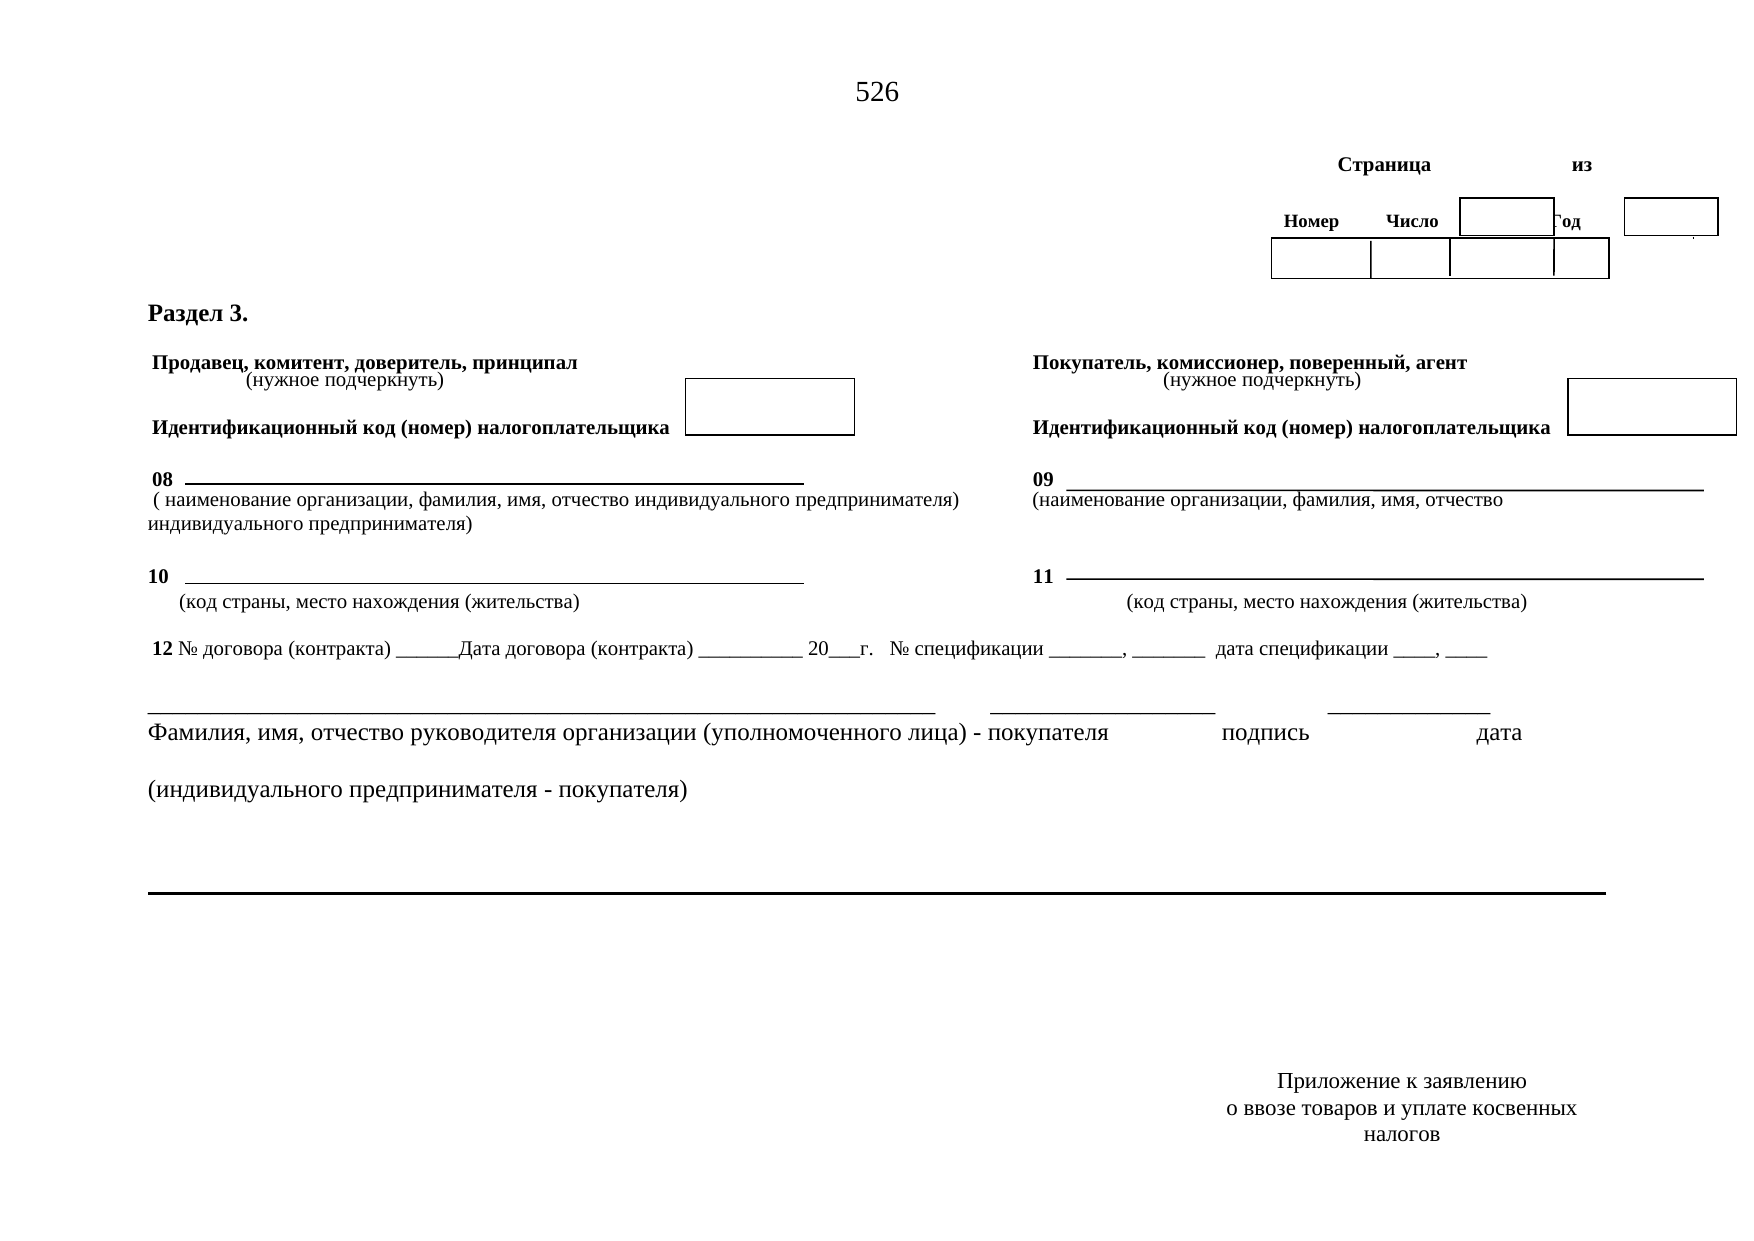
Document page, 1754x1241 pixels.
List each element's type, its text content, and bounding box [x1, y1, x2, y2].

text Фамилия, имя, отчество руководителя организации (уполномоченного лица) - покупателя подпись дата [148, 717, 1606, 774]
text о ввозе товаров и уплате косвенных налогов [1198, 1094, 1606, 1146]
text Номер Число Месяц Год [1256, 210, 1459, 232]
text Страница из [148, 152, 1606, 176]
text 10 11 [148, 564, 1585, 588]
text 12 № договора (контракта) ______Дата договора (контракта) __________ 20___г. № спецификации _______, _______ дата спецификации ____, ____ [152, 636, 1606, 659]
text _______________________________________________________________ __________________ _____________ [148, 688, 1606, 717]
text ( наименование организации, фамилия, имя, отчество индивидуального предпринимателя) (наименование организации, фамилия, имя, отчество индивидуального предпринимателя) [148, 487, 1586, 535]
text (индивидуального предпринимателя - покупателя) [148, 774, 1606, 803]
text Приложение к заявлению [1198, 1067, 1606, 1094]
text (код страны, место нахождения (жительства) (код страны, место нахождения (жительства) [148, 588, 1586, 613]
